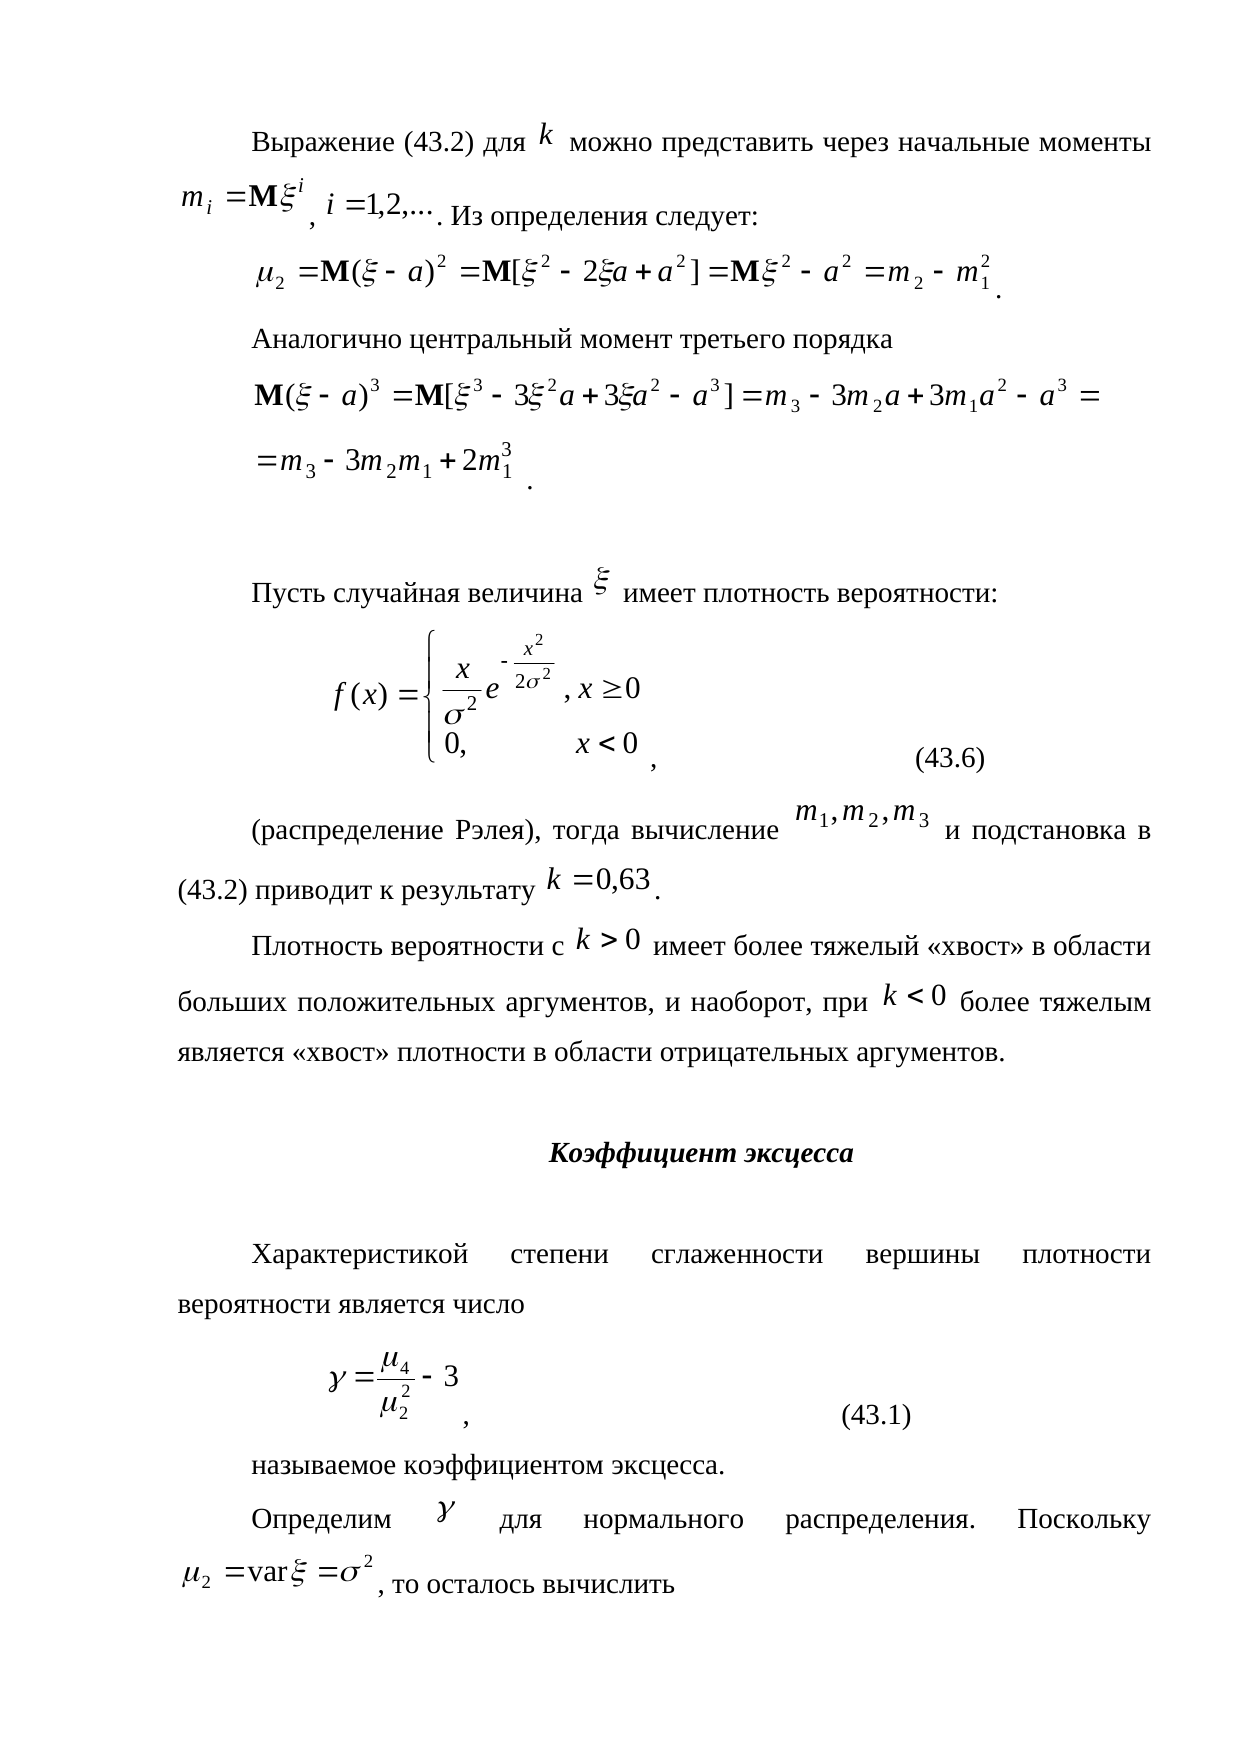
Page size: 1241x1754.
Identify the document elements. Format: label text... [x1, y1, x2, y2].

text Характеристикой степени сглаженности вершины плотности вероятности является число [177, 1236, 1152, 1320]
text Пусть случайная величина имеет плотность вероятности: [177, 563, 1152, 608]
text , (43.6) [177, 625, 1152, 774]
text . [177, 435, 1152, 496]
text Выражение (43.2) для можно представить через начальные моменты , . Из определения следует: [177, 118, 1152, 231]
subtitle Коэффициент эксцесса [177, 1135, 1152, 1169]
text . [177, 248, 1152, 304]
text называемое коэффициентом эксцесса. [177, 1447, 1152, 1481]
text , (43.1) [177, 1336, 1152, 1430]
text Плотность вероятности с имеет более тяжелый «хвост» в области больших положительных аргументов, и наоборот, при более тяжелым является «хвост» плотности в области отрицательных аргументов. [177, 923, 1152, 1068]
text Определим для нормального распределения. Поскольку , то осталось вычислить [177, 1497, 1152, 1600]
text (распределение Рэлея), тогда вычисление и подстановка в (43.2) приводит к результату . [177, 791, 1152, 906]
text Аналогично центральный момент третьего порядка [177, 321, 1152, 355]
